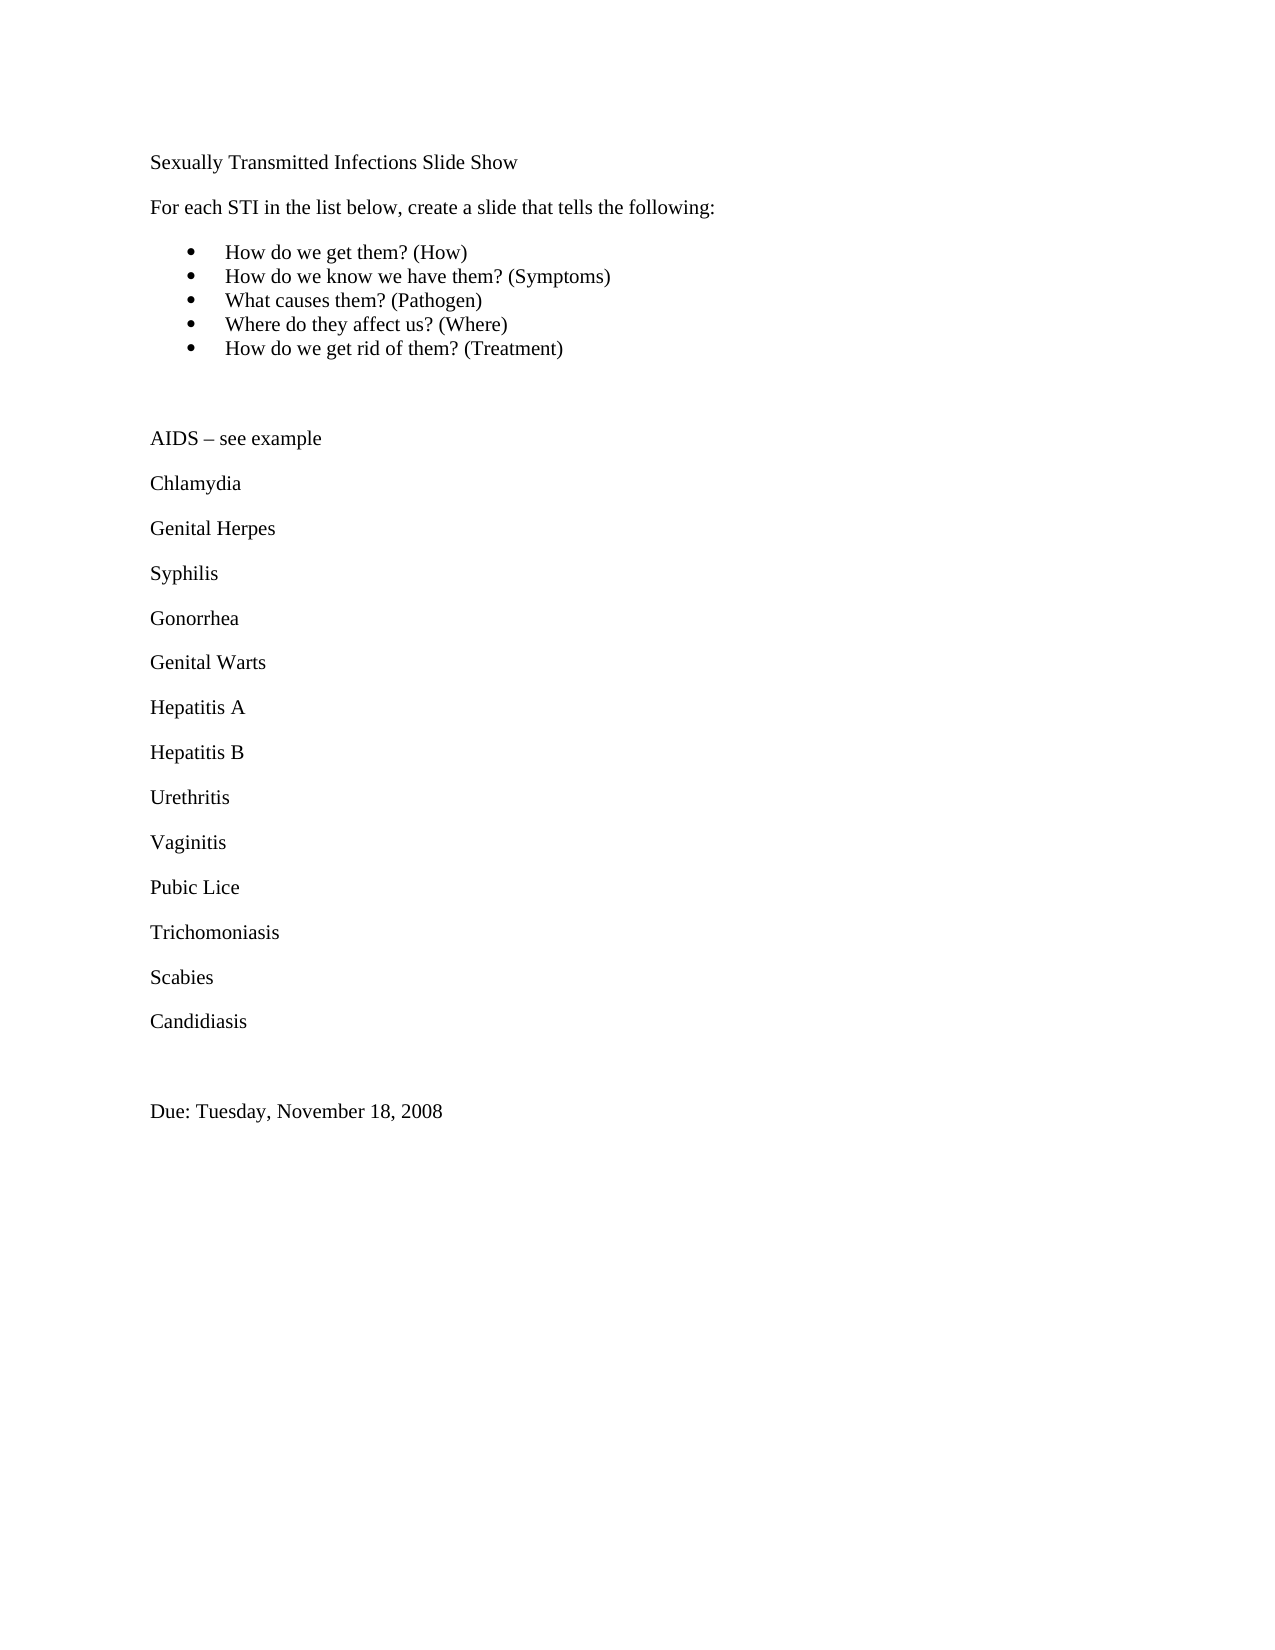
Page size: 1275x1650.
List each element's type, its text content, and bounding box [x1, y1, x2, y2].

text Urethritis [150, 785, 1125, 809]
text Genital Warts [150, 650, 1125, 674]
text Hepatitis A [150, 695, 1125, 719]
text Candidiasis [150, 1009, 1125, 1033]
text Vaginitis [150, 830, 1125, 854]
text For each STI in the list below, create a slide that tells the following: [150, 195, 1125, 219]
list How do we know we have them? (Symptoms) [187, 264, 1125, 288]
text Trichomoniasis [150, 920, 1125, 944]
list How do we get them? (How) [187, 240, 1125, 264]
text Scabies [150, 964, 1125, 989]
list How do we get rid of them? (Treatment) [187, 336, 1125, 360]
text Hepatitis B [150, 740, 1125, 764]
text Gonorrhea [150, 605, 1125, 629]
text AIDS – see example [150, 426, 1125, 450]
list What causes them? (Pathogen) [187, 288, 1125, 312]
text Due: Tuesday, November 18, 2008 [150, 1099, 1125, 1123]
list Where do they affect us? (Where) [187, 312, 1125, 336]
text Syphilis [150, 561, 1125, 584]
text Genital Herpes [150, 516, 1125, 540]
text Pubic Lice [150, 875, 1125, 899]
text Chlamydia [150, 471, 1125, 495]
text Sexually Transmitted Infections Slide Show [150, 150, 1125, 174]
